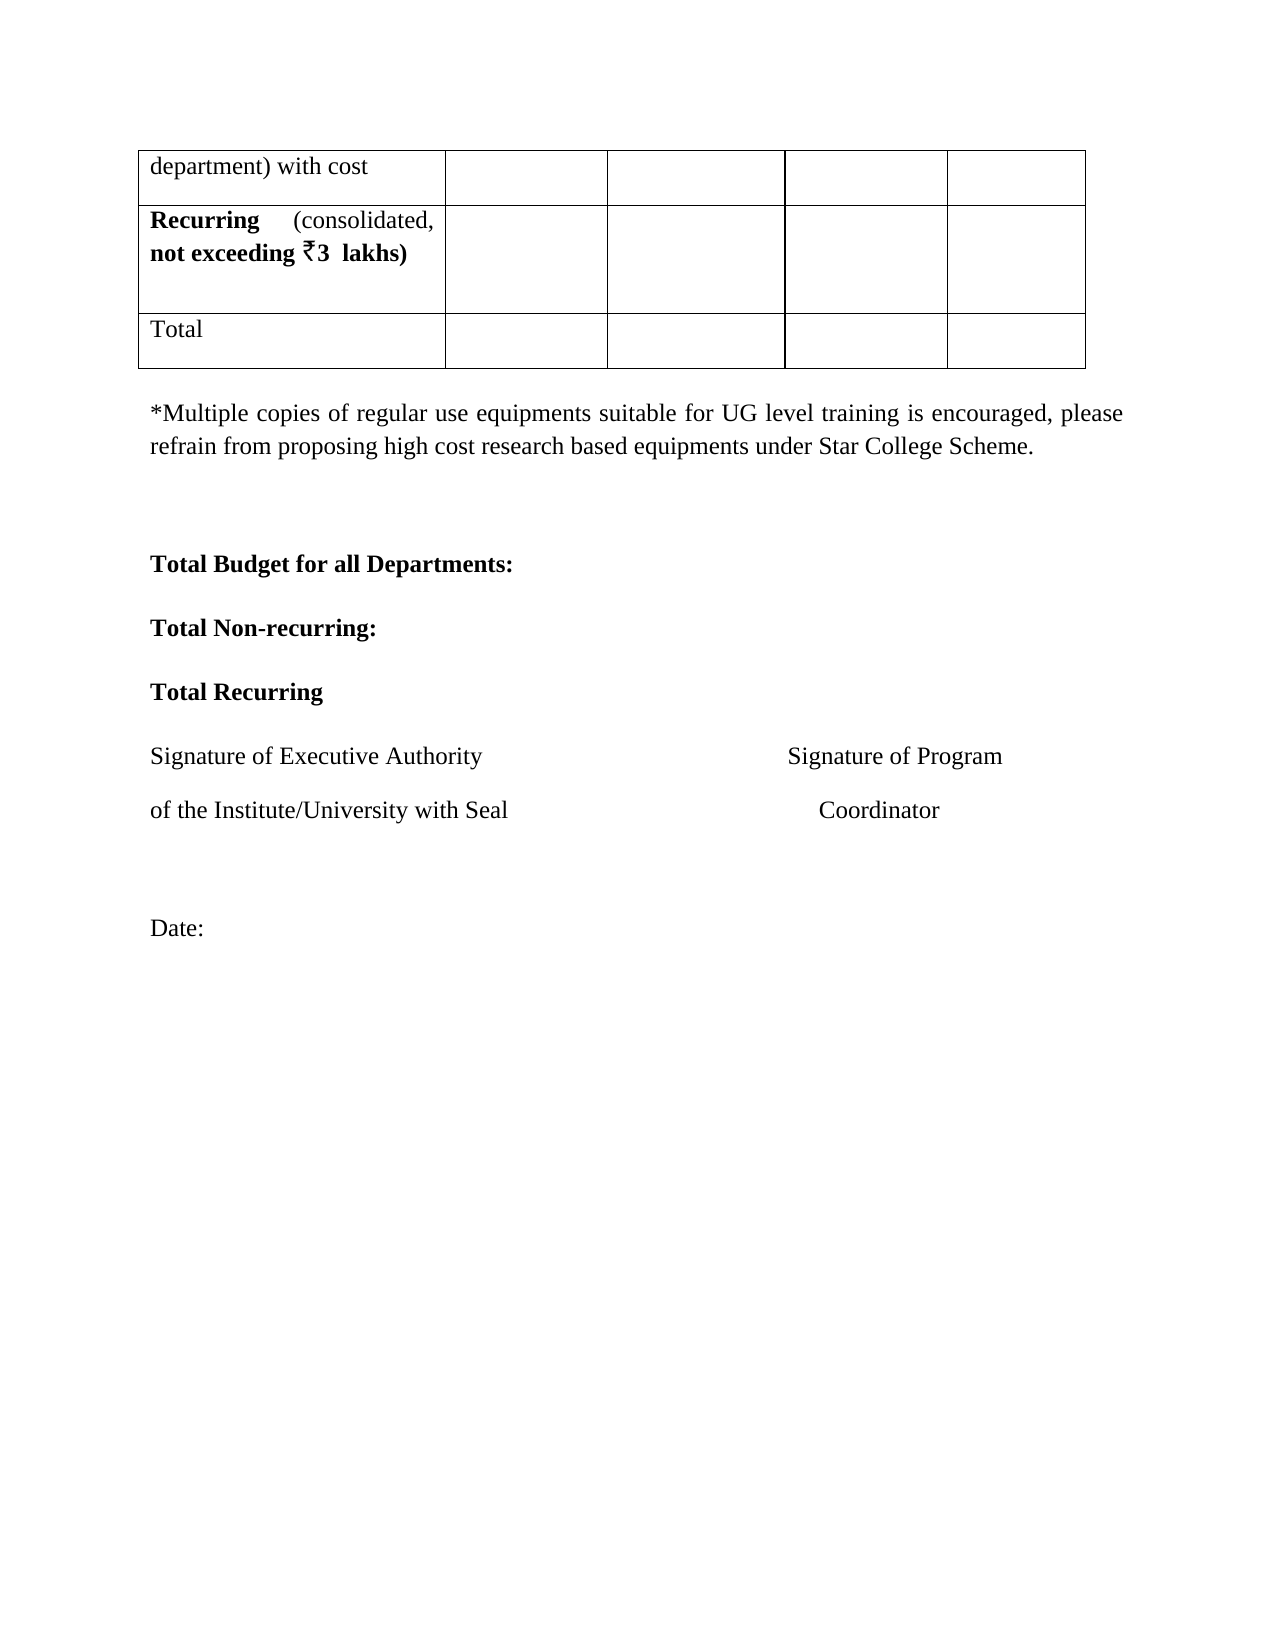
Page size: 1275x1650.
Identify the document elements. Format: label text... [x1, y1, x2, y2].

text of the Institute/University with Seal Coordinator [150, 795, 1125, 824]
text Total Recurring [150, 677, 1125, 706]
table_cell [786, 151, 947, 204]
text *Multiple copies of regular use equipments suitable for UG level training is encouraged, please refrain from proposing high cost research based equipments under Star College Scheme. [150, 398, 1125, 460]
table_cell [139, 151, 445, 204]
table_cell [948, 314, 1085, 368]
table_cell [608, 151, 784, 204]
table_cell [948, 206, 1085, 313]
table_cell [786, 206, 947, 313]
picture [301, 240, 317, 262]
table_cell [608, 314, 784, 368]
text Date: [150, 913, 1125, 941]
text Signature of Executive Authority Signature of Program [150, 741, 1125, 770]
table_cell Total [139, 314, 445, 368]
text Total Non-recurring: [150, 613, 1125, 642]
table_cell Recurring (consolidated, not exceeding 3 lakhs) [139, 206, 445, 313]
text Total Budget for all Departments: [150, 549, 1125, 578]
table_cell [446, 151, 607, 204]
table_cell [948, 151, 1085, 204]
table_cell [446, 206, 607, 313]
table_cell [446, 314, 607, 368]
table_cell [786, 314, 947, 368]
table_cell [608, 206, 784, 313]
